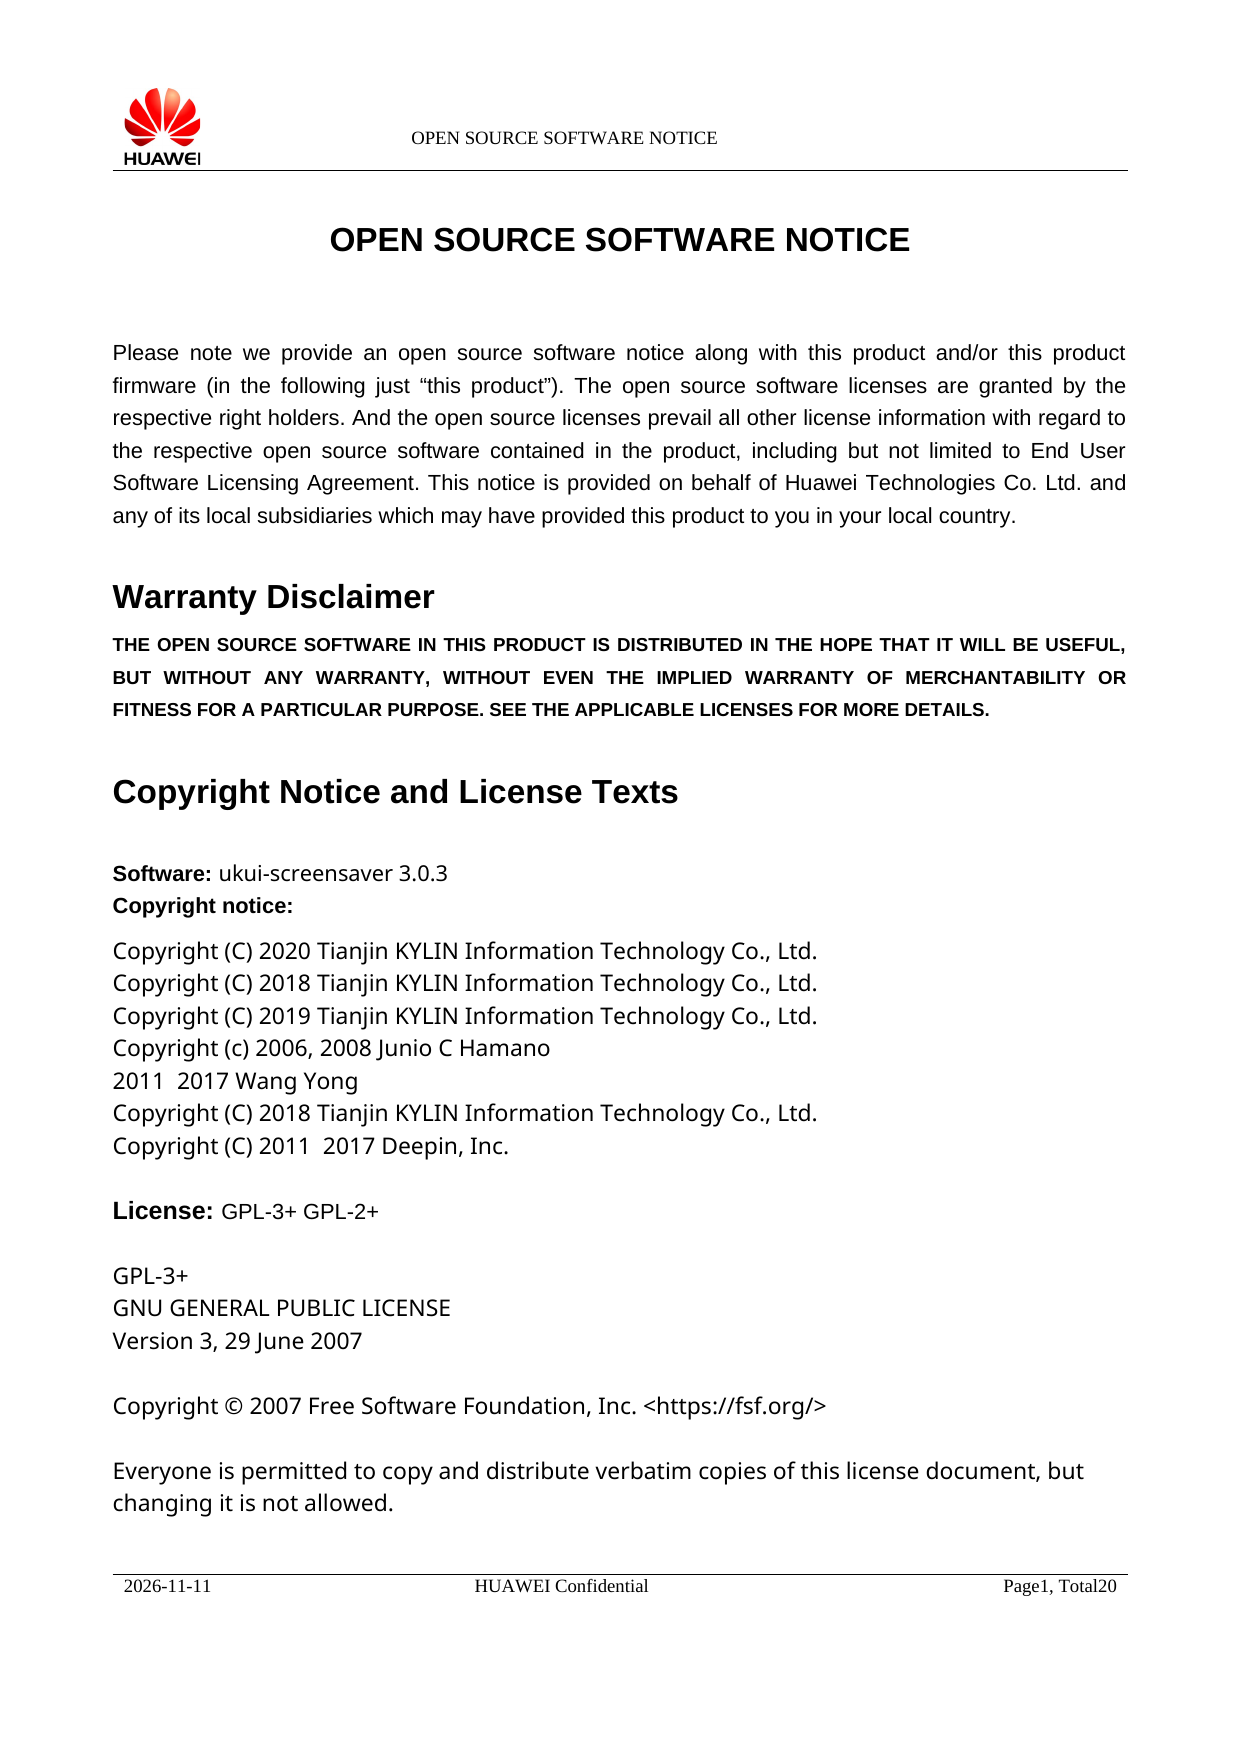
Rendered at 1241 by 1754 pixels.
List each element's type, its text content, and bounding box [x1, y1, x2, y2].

text License: GPL-3+ GPL-2+ [112, 1194, 1128, 1226]
text Copyright Notice and License Texts [112, 759, 1128, 824]
text OPEN SOURCE SOFTWARE NOTICE [112, 206, 1128, 271]
text GPL-3+ [112, 1259, 1128, 1291]
text The open source software in this product is distributed in the hope that it will be useful, but WITHOUT ANY WARRANTY, without even the implied warranty of MERCHANTABILITY or FITNESS FOR A PARTICULAR PURPOSE. See the applicable licenses for more details. [112, 629, 1128, 726]
text Copyright (C) 2020 Tianjin KYLIN Information Technology Co., Ltd. Copyright (C) 2018 Tianjin KYLIN Information Technology Co., Ltd. Copyright (C) 2019 Tianjin KYLIN Information Technology Co., Ltd. Copyright (c) 2006, 2008 Junio C Hamano 2011 2017 Wang Yong ﻿Copyright (C) 2018 Tianjin KYLIN Information Technology Co., Ltd. Copyright (C) 2011 2017 Deepin, Inc. [112, 934, 1128, 1194]
text Warranty Disclaimer [112, 564, 1128, 629]
text Version 3, 29 June 2007 [112, 1324, 1128, 1356]
text Copyright © 2007 Free Software Foundation, Inc. <https://fsf.org/> [112, 1389, 1128, 1421]
text Everyone is permitted to copy and distribute verbatim copies of this license document, but changing it is not allowed. [112, 1454, 1128, 1519]
title Software: ukui-screensaver 3.0.3 [112, 856, 1128, 889]
text Copyright notice: [112, 889, 1128, 921]
text GNU GENERAL PUBLIC LICENSE [112, 1291, 1128, 1324]
text Please note we provide an open source software notice along with this product and/or this product firmware (in the following just “this product”). The open source software licenses are granted by the respective right holders. And the open source licenses prevail all other license information with regard to the respective open source software contained in the product, including but not limited to End User Software Licensing Agreement. This notice is provided on behalf of Huawei Technologies Co. Ltd. and any of its local subsidiaries which may have provided this product to you in your local country. [112, 336, 1128, 531]
picture [124, 88, 201, 165]
